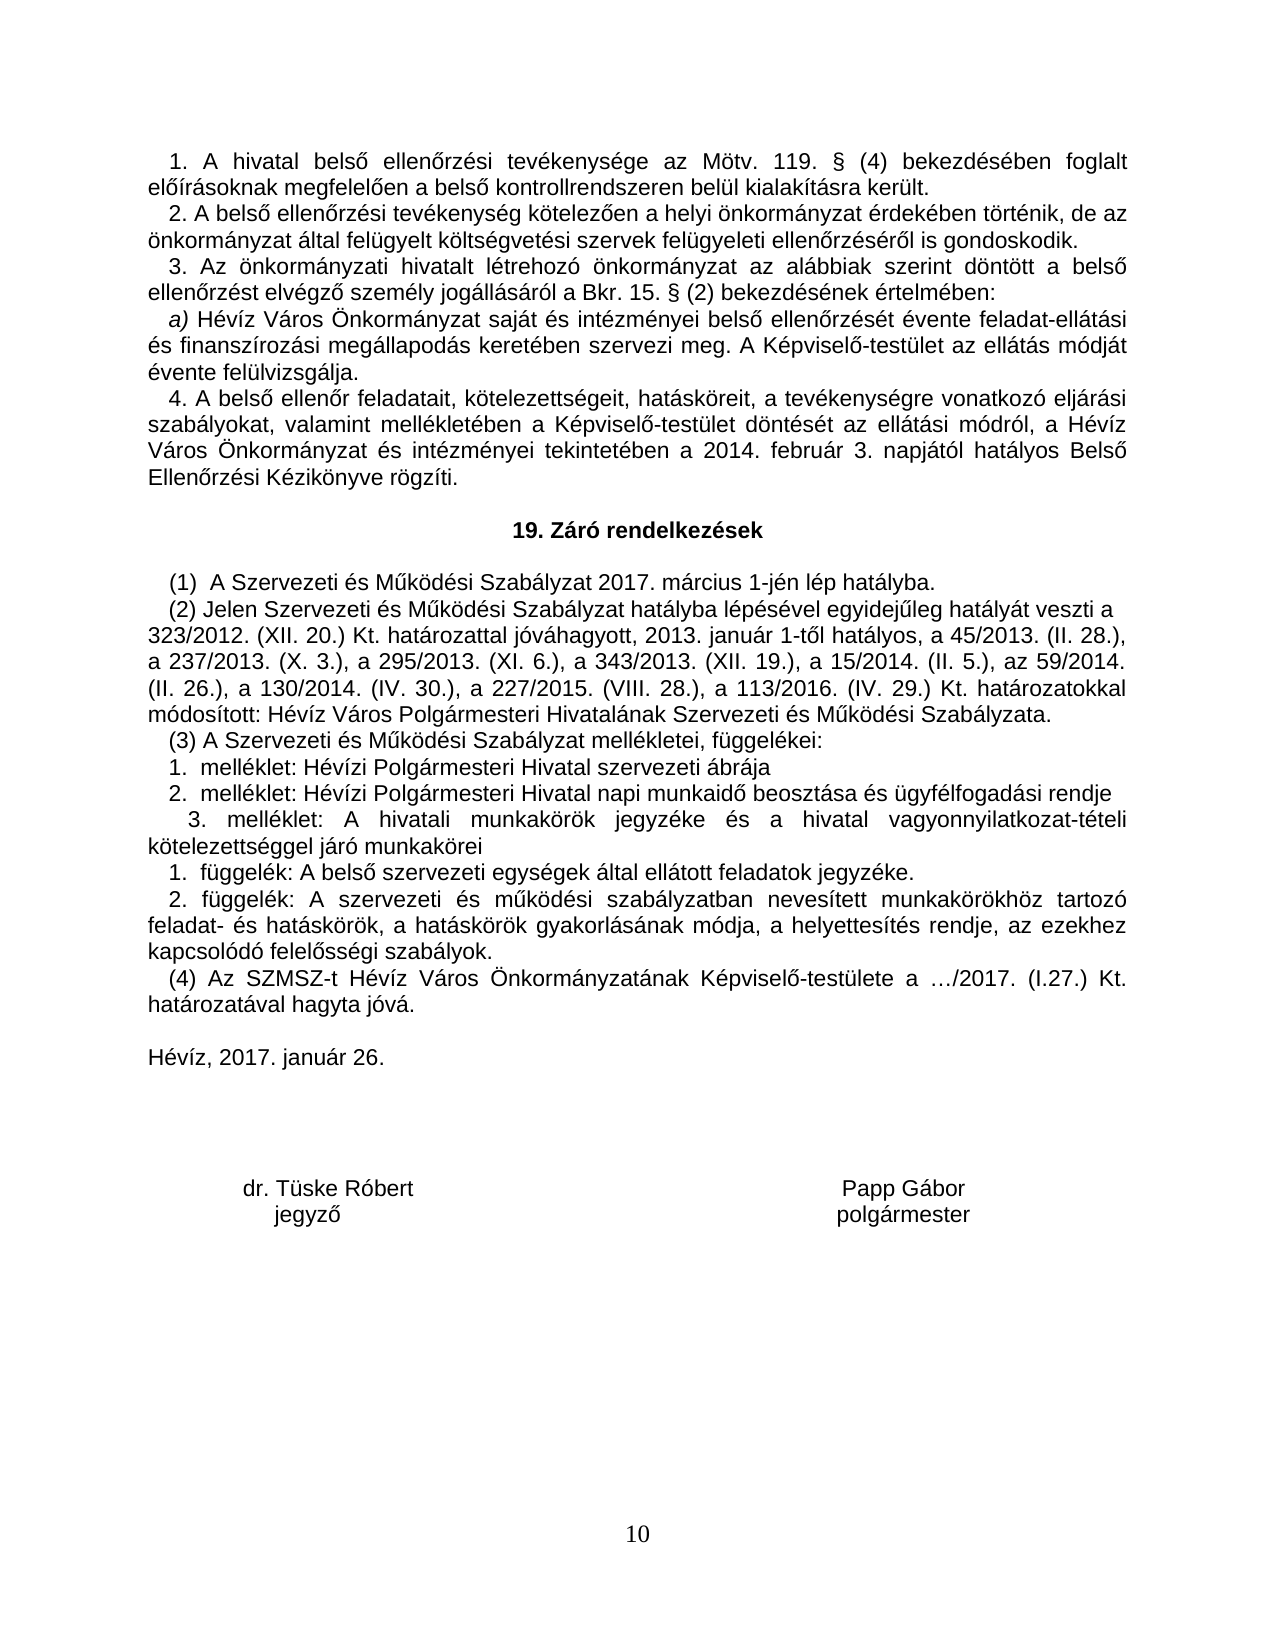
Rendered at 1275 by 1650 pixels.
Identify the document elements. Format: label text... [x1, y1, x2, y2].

text 2. A belső ellenőrzési tevékenység kötelezően a helyi önkormányzat érdekében történik, de az önkormányzat által felügyelt költségvetési szervek felügyeleti ellenőrzéséről is gondoskodik. [148, 200, 1127, 253]
text 1. függelék: A belső szervezeti egységek által ellátott feladatok jegyzéke. [148, 859, 1127, 886]
text (2) Jelen Szervezeti és Működési Szabályzat hatályba lépésével egyidejűleg hatályát veszti a [148, 596, 1127, 622]
text 19. Záró rendelkezések [148, 517, 1127, 543]
text 1. A hivatal belső ellenőrzési tevékenysége az Mötv. 119. § (4) bekezdésében foglalt előírásoknak megfelelően a belső kontrollrendszeren belül kialakításra került. [148, 148, 1127, 200]
text 1. melléklet: Hévízi Polgármesteri Hivatal szervezeti ábrája [148, 754, 1127, 780]
text 2. függelék: A szervezeti és működési szabályzatban nevesített munkakörökhöz tartozó feladat- és hatáskörök, a hatáskörök gyakorlásának módja, a helyettesítés rendje, az ezekhez kapcsolódó felelősségi szabályok. [148, 886, 1127, 964]
text 4. A belső ellenőr feladatait, kötelezettségeit, hatásköreit, a tevékenységre vonatkozó eljárási szabályokat, valamint mellékletében a Képviselő-testület döntését az ellátási módról, a Hévíz Város Önkormányzat és intézményei tekintetében a 2014. február 3. napjától hatályos Belső Ellenőrzési Kézikönyve rögzíti. [148, 385, 1127, 490]
text 3. Az önkormányzati hivatalt létrehozó önkormányzat az alábbiak szerint döntött a belső ellenőrzést elvégző személy jogállásáról a Bkr. 15. § (2) bekezdésének értelmében: [148, 253, 1127, 306]
table_header Papp Gábor polgármester [650, 1175, 1151, 1228]
text 3. melléklet: A hivatali munkakörök jegyzéke és a hivatal vagyonnyilatkozat-tételi kötelezettséggel járó munkakörei [148, 806, 1127, 859]
text Hévíz, 2017. január 26. [148, 1044, 1127, 1070]
text a) Hévíz Város Önkormányzat saját és intézményei belső ellenőrzését évente feladat-ellátási és finanszírozási megállapodás keretében szervezi meg. A Képviselő-testület az ellátás módját évente felülvizsgálja. [148, 306, 1127, 385]
text (3) A Szervezeti és Működési Szabályzat mellékletei, függelékei: [148, 727, 1127, 754]
text 2. melléklet: Hévízi Polgármesteri Hivatal napi munkaidő beosztása és ügyfélfogadási rendje [148, 780, 1127, 806]
table_header dr. Tüske Róbert jegyző [148, 1175, 649, 1228]
text (4) Az SZMSZ-t Hévíz Város Önkormányzatának Képviselő-testülete a …/2017. (I.27.) Kt. határozatával hagyta jóvá. [148, 964, 1127, 1017]
text (1) A Szervezeti és Működési Szabályzat 2017. március 1-jén lép hatályba. [148, 569, 1127, 596]
text 323/2012. (XII. 20.) Kt. határozattal jóváhagyott, 2013. január 1-től hatályos, a 45/2013. (II. 28.), a 237/2013. (X. 3.), a 295/2013. (XI. 6.), a 343/2013. (XII. 19.), a 15/2014. (II. 5.), az 59/2014. (II. 26.), a 130/2014. (IV. 30.), a 227/2015. (VIII. 28.), a 113/2016. (IV. 29.) Kt. határozatokkal módosított: Hévíz Város Polgármesteri Hivatalának Szervezeti és Működési Szabályzata. [148, 622, 1127, 727]
